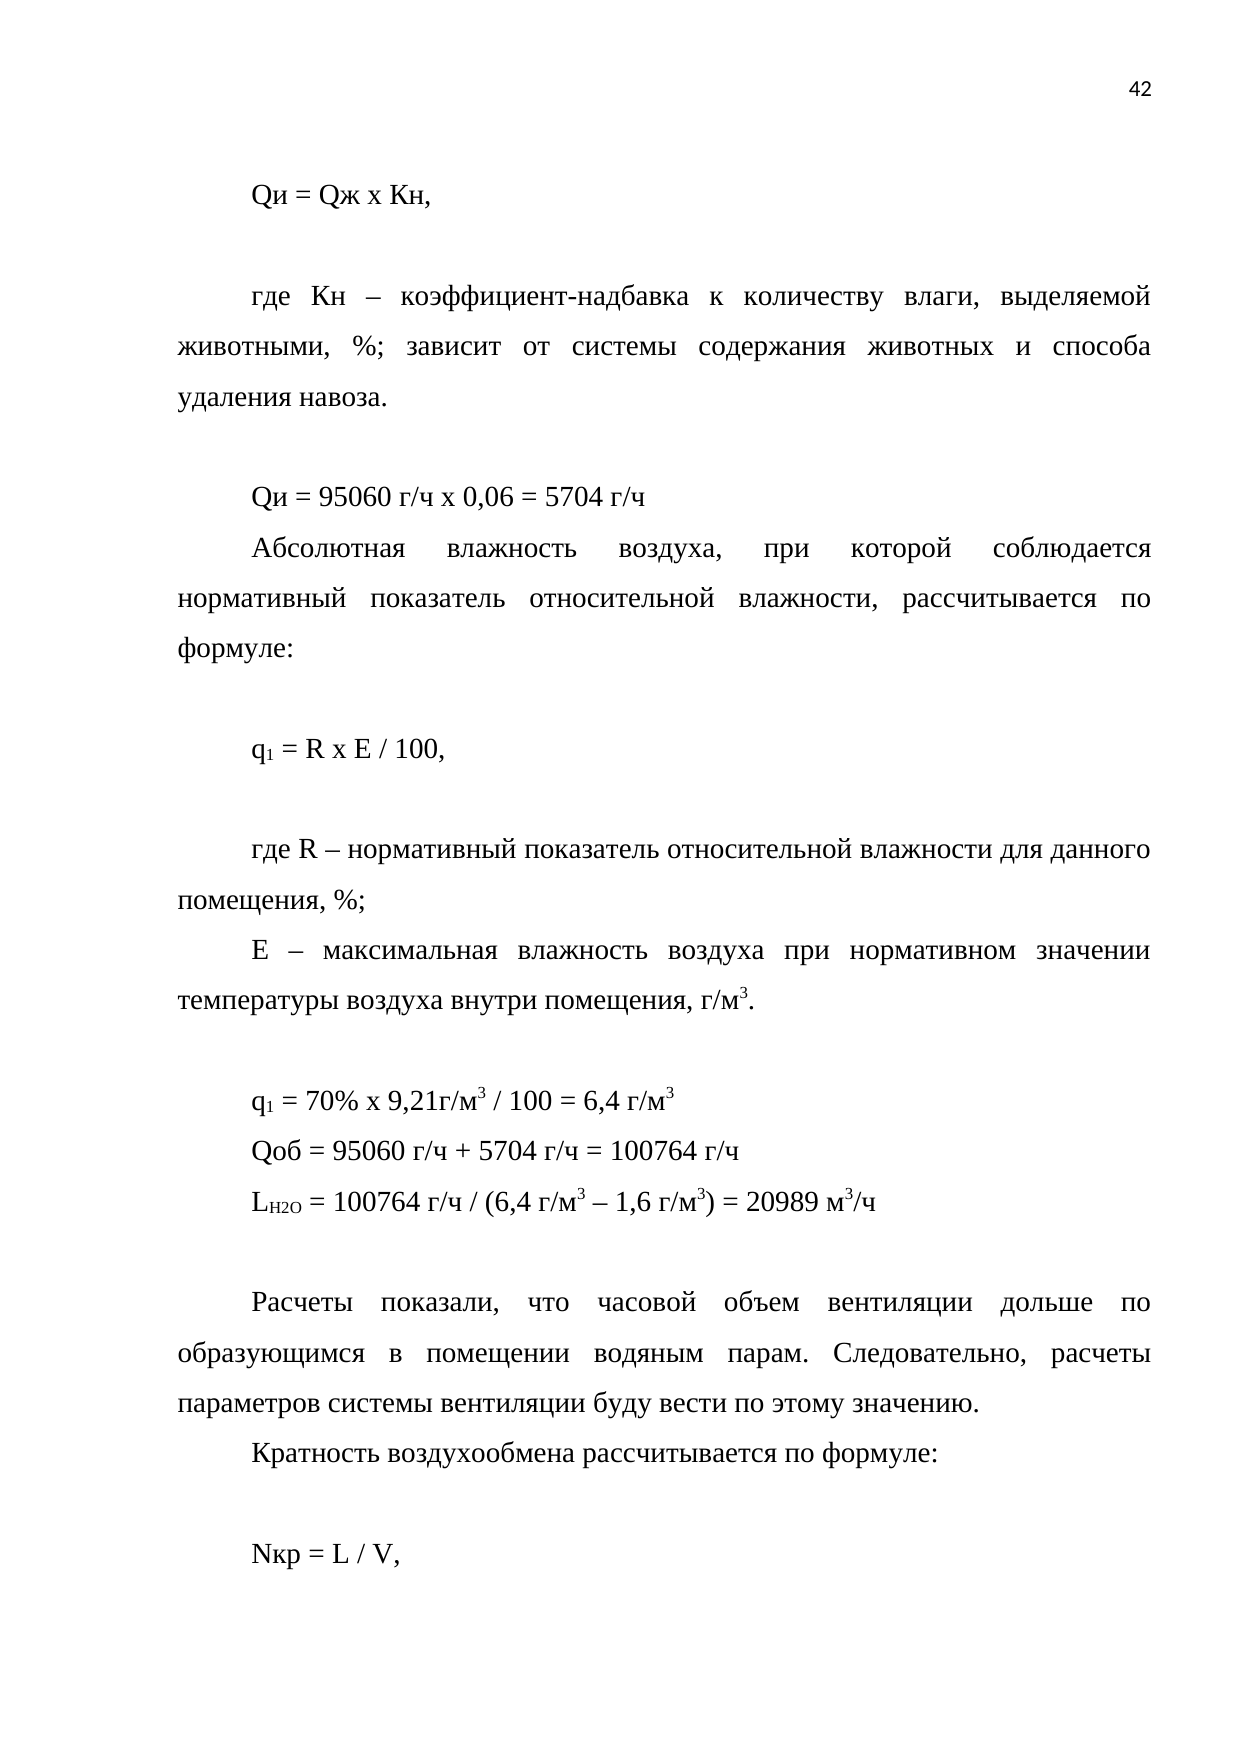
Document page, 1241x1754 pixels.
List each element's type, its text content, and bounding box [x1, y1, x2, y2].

text где R – нормативный показатель относительной влажности для данного помещения, %; [177, 832, 1152, 915]
text Е – максимальная влажность воздуха при нормативном значении температуры воздуха внутри помещения, г/м3. [177, 932, 1152, 1016]
text Расчеты показали, что часовой объем вентиляции дольше по образующимся в помещении водяным парам. Следовательно, расчеты параметров системы вентиляции буду вести по этому значению. [177, 1284, 1152, 1418]
text Кратность воздухообмена рассчитывается по формуле: [177, 1435, 1152, 1469]
text Qи = Qж х Кн, [177, 177, 1152, 211]
text Nкр = L / V, [177, 1536, 1152, 1569]
text q1 = 70% х 9,21г/м3 / 100 = 6,4 г/м3 [177, 1083, 1152, 1117]
text где Кн – коэффициент-надбавка к количеству влаги, выделяемой животными, %; зависит от системы содержания животных и способа удаления навоза. [177, 278, 1152, 412]
text Абсолютная влажность воздуха, при которой соблюдается нормативный показатель относительной влажности, рассчитывается по формуле: [177, 530, 1152, 664]
text Qоб = 95060 г/ч + 5704 г/ч = 100764 г/ч [177, 1133, 1152, 1167]
text LH2O = 100764 г/ч / (6,4 г/м3 – 1,6 г/м3) = 20989 м3/ч [177, 1184, 1152, 1217]
text q1 = R х E / 100, [177, 731, 1152, 764]
text Qи = 95060 г/ч х 0,06 = 5704 г/ч [177, 479, 1152, 513]
